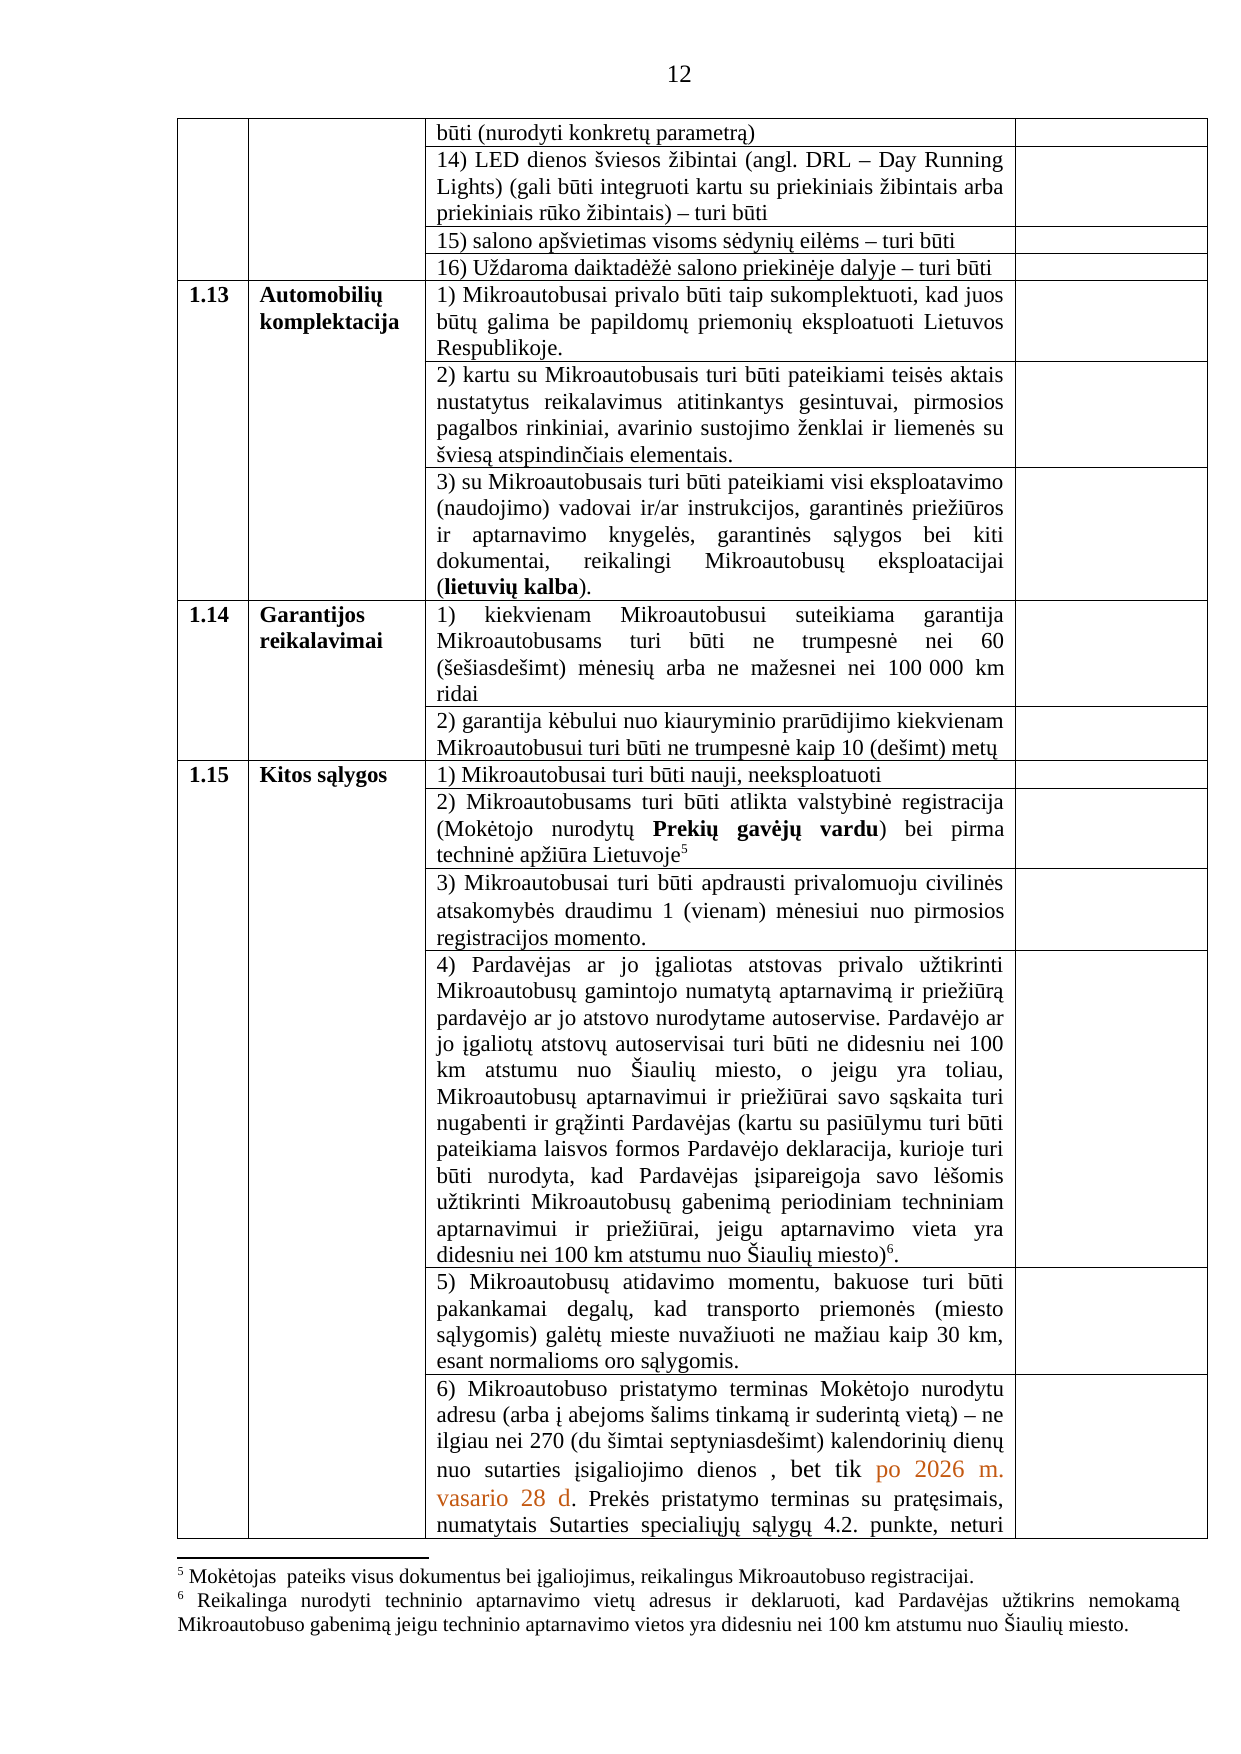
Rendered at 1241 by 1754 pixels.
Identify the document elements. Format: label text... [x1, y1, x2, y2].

table_cell 3) Mikroautobusai turi būti apdrausti privalomuoju civilinės atsakomybės draudimu 1 (vienam) mėnesiui nuo pirmosios registracijos momento. [426, 869, 1015, 950]
table_cell 1) Mikroautobusai privalo būti taip sukomplektuoti, kad juos būtų galima be papildomų priemonių eksploatuoti Lietuvos Respublikoje. [426, 281, 1015, 361]
table_cell [1016, 761, 1207, 787]
table_cell [1016, 951, 1207, 1267]
table_cell 3) su Mikroautobusais turi būti pateikiami visi eksploatavimo (naudojimo) vadovai ir/ar instrukcijos, garantinės priežiūros ir aptarnavimo knygelės, garantinės sąlygos bei kiti dokumentai, reikalingi Mikroautobusų eksploatacijai (lietuvių kalba). [426, 468, 1015, 600]
table_cell 2) garantija kėbului nuo kiauryminio prarūdijimo kiekvienam Mikroautobusui turi būti ne trumpesnė kaip 10 (dešimt) metų [426, 707, 1015, 760]
table_cell 1) kiekvienam Mikroautobusui suteikiama garantija Mikroautobusams turi būti ne trumpesnė nei 60 (šešiasdešimt) mėnesių arba ne mažesnei nei 100 000 km ridai [426, 601, 1015, 706]
table_cell Garantijos reikalavimai [249, 601, 425, 760]
table_cell Automobilių komplektacija [249, 281, 425, 600]
table_cell 14) LED dienos šviesos žibintai (angl. DRL – Day Running Lights) (gali būti integruoti kartu su priekiniais žibintais arba priekiniais rūko žibintais) – turi būti [426, 147, 1015, 226]
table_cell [426, 119, 1015, 146]
table_cell [1016, 227, 1207, 253]
table_cell [1016, 281, 1207, 361]
table_cell [1016, 869, 1207, 950]
table_cell 2) Mikroautobusams turi būti atlikta valstybinė registracija (Mokėtojo nurodytų Prekių gavėjų vardu) bei pirma techninė apžiūra Lietuvoje [426, 789, 1015, 867]
table_cell 2) kartu su Mikroautobusais turi būti pateikiami teisės aktais nustatytus reikalavimus atitinkantys gesintuvai, pirmosios pagalbos rinkiniai, avarinio sustojimo ženklai ir liemenės su šviesą atspindinčiais elementais. [426, 362, 1015, 467]
table_cell 1.15 [178, 761, 248, 1538]
table_cell [1016, 1268, 1207, 1374]
table_cell 4) Pardavėjas ar jo įgaliotas atstovas privalo užtikrinti Mikroautobusų gamintojo numatytą aptarnavimą ir priežiūrą pardavėjo ar jo atstovo nurodytame autoservise. Pardavėjo ar jo įgaliotų atstovų autoservisai turi būti ne didesniu nei 100 km atstumu nuo Šiaulių miesto, o jeigu yra toliau, Mikroautobusų aptarnavimui ir priežiūrai savo sąskaita turi nugabenti ir grąžinti Pardavėjas (kartu su pasiūlymu turi būti pateikiama laisvos formos Pardavėjo deklaracija, kurioje turi būti nurodyta, kad Pardavėjas įsipareigoja savo lėšomis užtikrinti Mikroautobusų gabenimą periodiniam techniniam aptarnavimui ir priežiūrai, jeigu aptarnavimo vieta yra didesniu nei 100 km atstumu nuo Šiaulių miesto). [426, 951, 1015, 1267]
table_cell [1016, 254, 1207, 280]
table_cell 15) salono apšvietimas visoms sėdynių eilėms – turi būti [426, 227, 1015, 253]
table_cell [1016, 601, 1207, 706]
table_cell [1016, 468, 1207, 600]
table_cell [1016, 119, 1207, 146]
table_cell [1016, 707, 1207, 760]
table_cell 1.13 [178, 281, 248, 600]
table_cell 1) Mikroautobusai turi būti nauji, neeksploatuoti [426, 761, 1015, 787]
table_cell [1016, 362, 1207, 467]
table_cell [1016, 147, 1207, 226]
table_cell 16) Uždaroma daiktadėžė salono priekinėje dalyje – turi būti [426, 254, 1015, 280]
table_cell [1016, 789, 1207, 867]
table_cell 1.14 [178, 601, 248, 760]
table_cell Kitos sąlygos [249, 761, 425, 1538]
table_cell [426, 1375, 1015, 1538]
table_cell 5) Mikroautobusų atidavimo momentu, bakuose turi būti pakankamai degalų, kad transporto priemonės (miesto sąlygomis) galėtų mieste nuvažiuoti ne mažiau kaip 30 km, esant normalioms oro sąlygomis. [426, 1268, 1015, 1374]
table_cell [1016, 1375, 1207, 1538]
